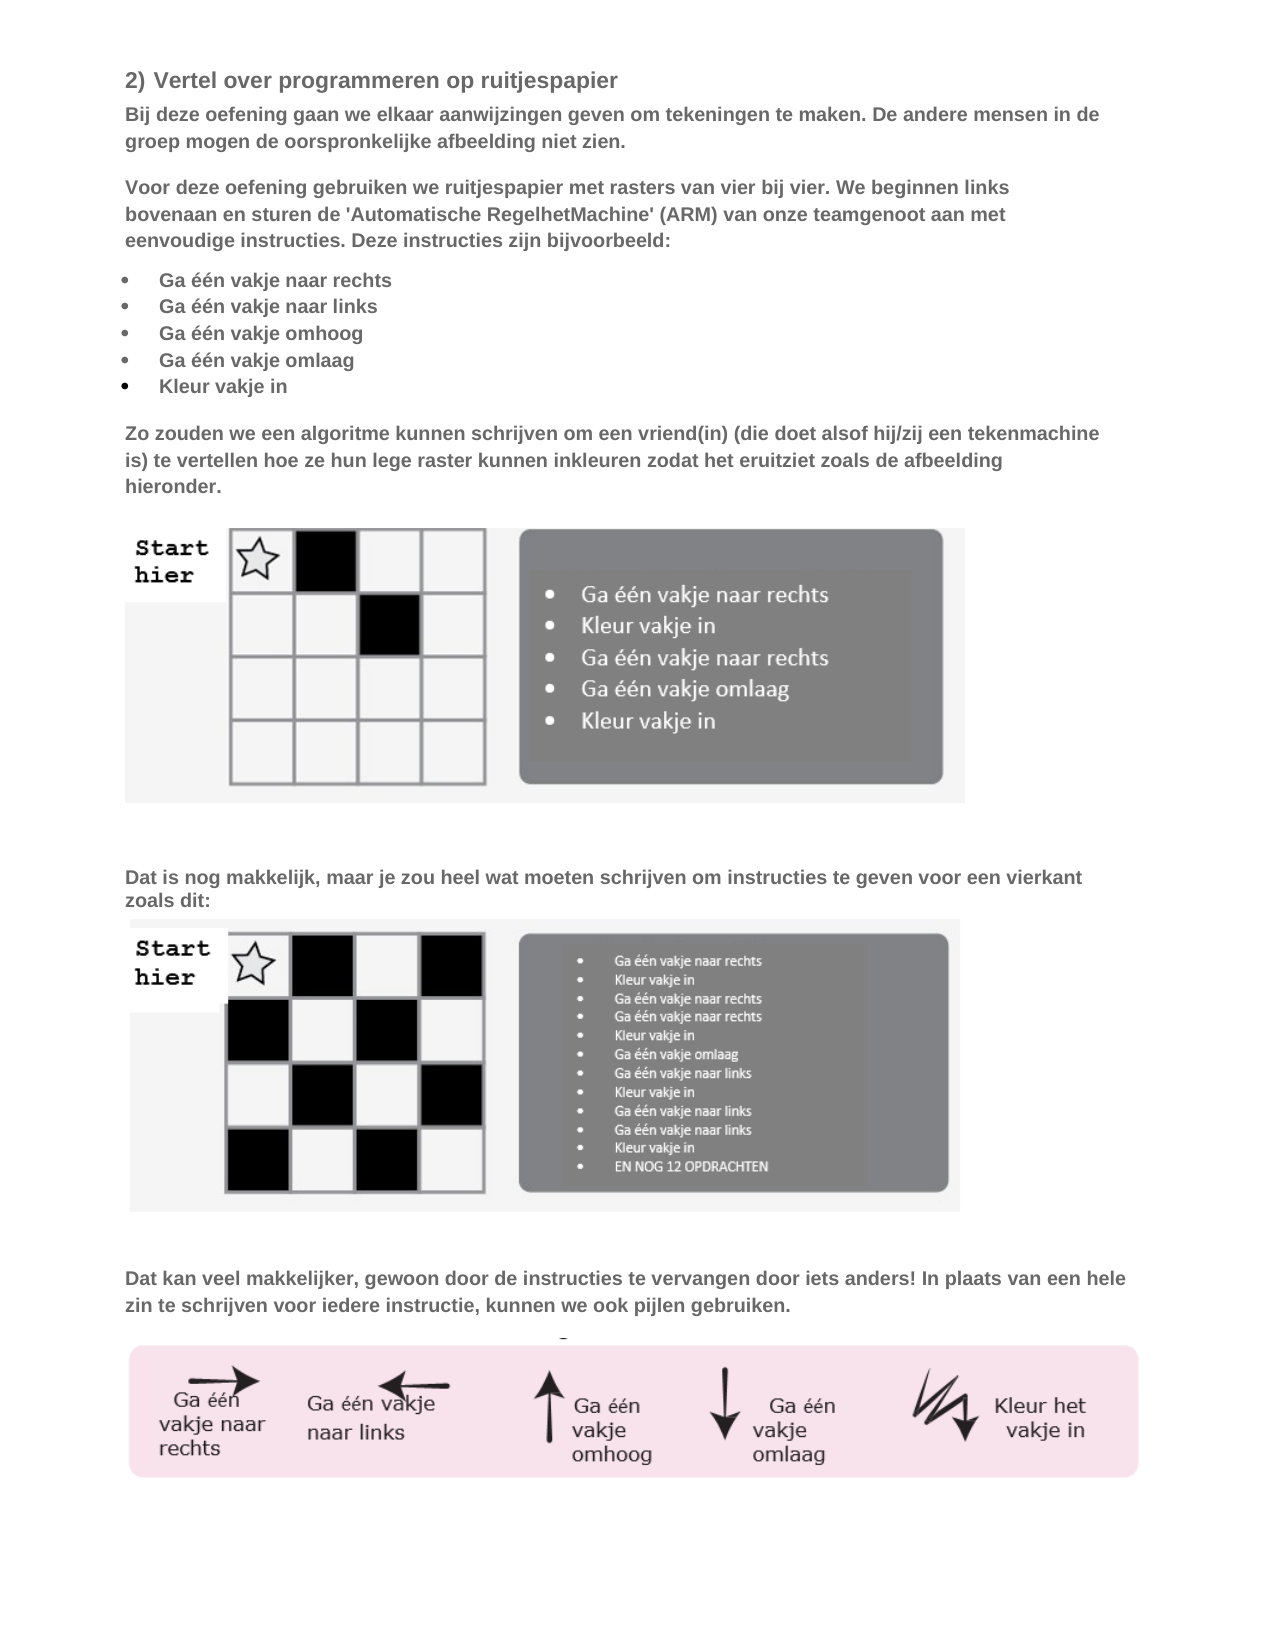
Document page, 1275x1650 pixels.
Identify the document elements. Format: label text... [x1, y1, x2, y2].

text Voor deze oefening gebruiken we ruitjespapier met rasters van vier bij vier. We beginnen links bovenaan en sturen de 'Automatische RegelhetMachine' (ARM) van onze teamgenoot aan met eenvoudige instructies. Deze instructies zijn bijvoorbeeld: [125, 176, 1103, 252]
list Ga één vakje naar rechts [121, 269, 410, 291]
picture [125, 918, 961, 1217]
text Dat is nog makkelijk, maar je zou heel wat moeten schrijven om instructies te geven voor een vierkant zoals dit: [125, 866, 1134, 911]
picture [125, 1338, 1146, 1482]
list Ga één vakje naar links [121, 295, 387, 318]
picture [125, 528, 965, 803]
list Ga één vakje omhoog [121, 322, 387, 345]
text Bij deze oefening gaan we elkaar aanwijzingen geven om tekeningen te maken. De andere mensen in de groep mogen de oorspronkelijke afbeelding niet zien. [125, 103, 1103, 152]
list Ga één vakje omlaag [121, 349, 387, 371]
list Kleur vakje in [121, 375, 387, 398]
text Dat kan veel makkelijker, gewoon door de instructies te vervangen door iets anders! In plaats van een hele zin te schrijven voor iedere instructie, kunnen we ook pijlen gebruiken. [125, 1267, 1134, 1316]
subtitle Vertel over programmeren op ruitjespapier [125, 67, 1150, 93]
text Zo zouden we een algoritme kunnen schrijven om een vriend(in) (die doet alsof hij/zij een tekenmachine is) te vertellen hoe ze hun lege raster kunnen inkleuren zodat het eruitziet zoals de afbeelding hieronder. [125, 422, 1103, 498]
